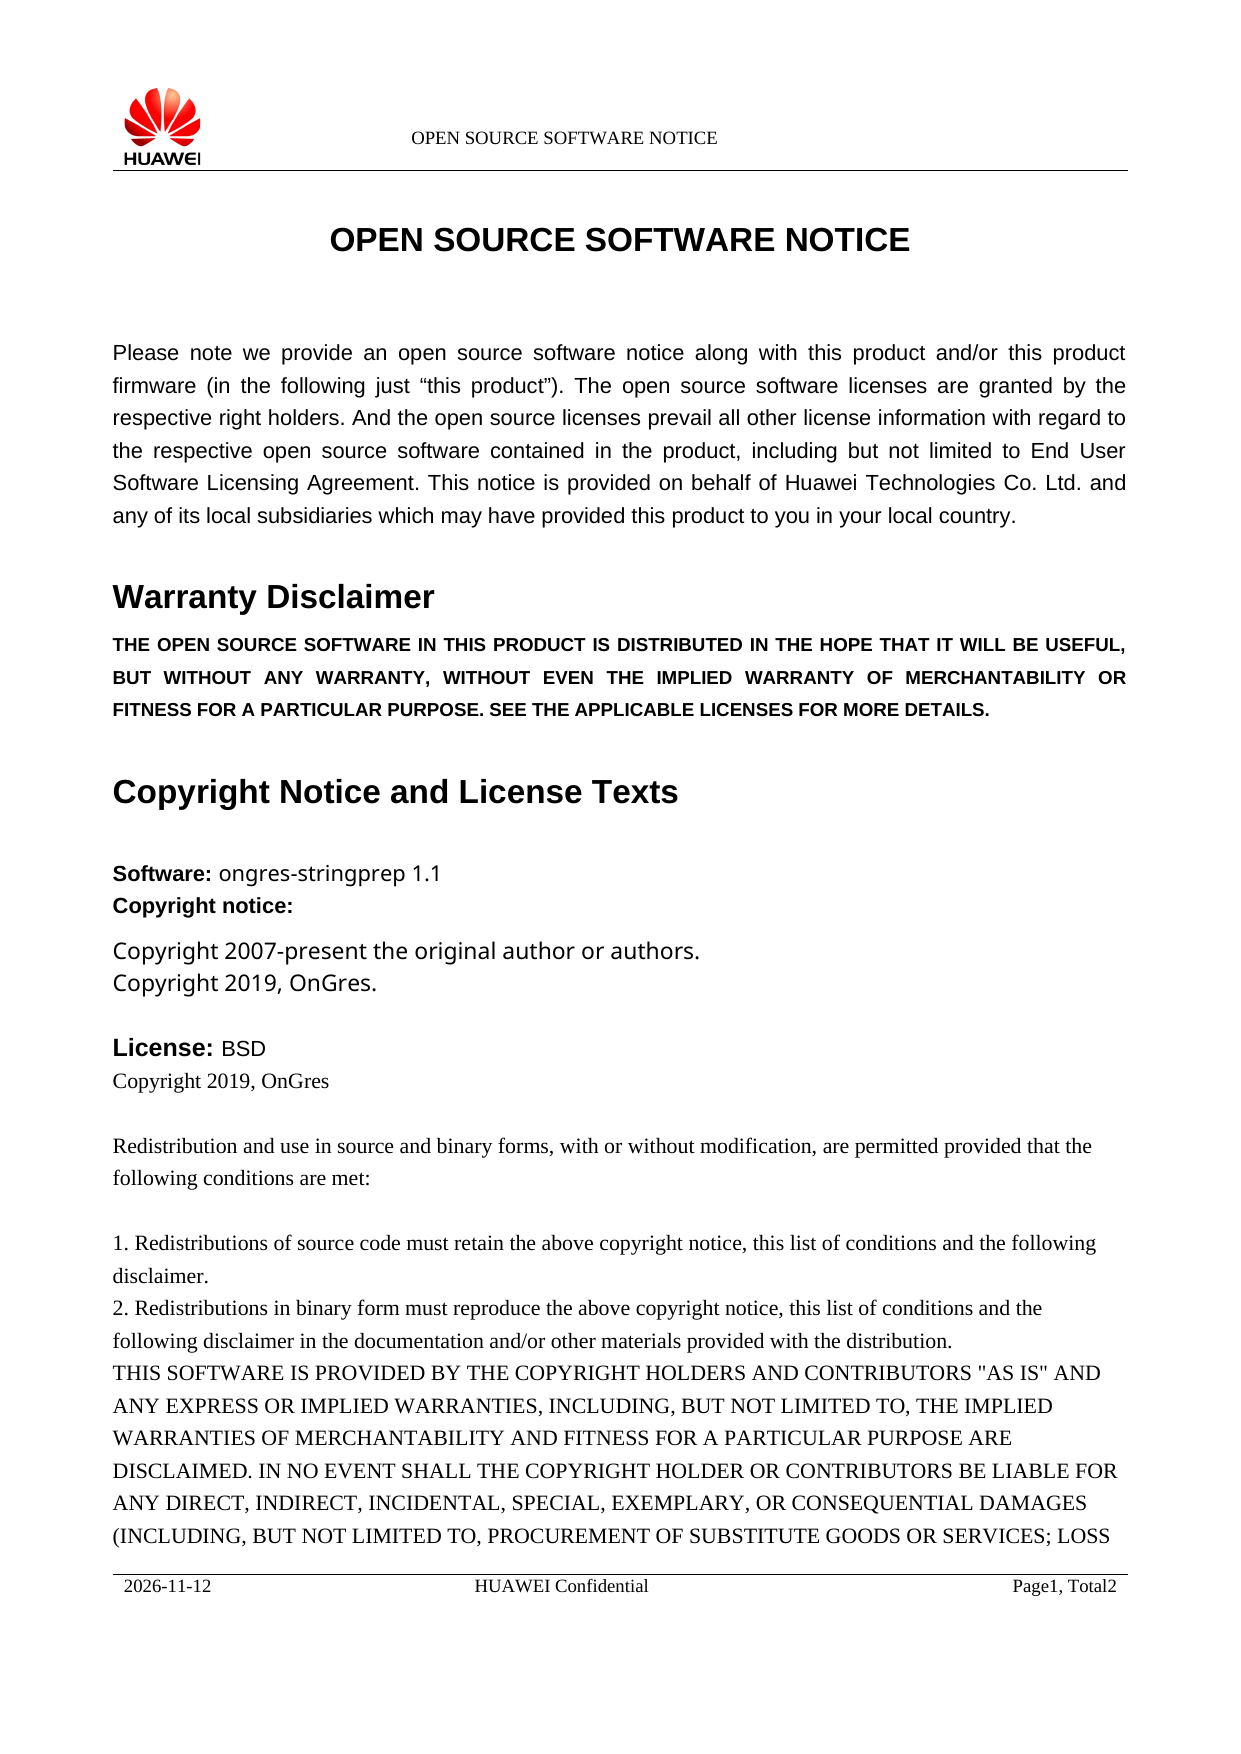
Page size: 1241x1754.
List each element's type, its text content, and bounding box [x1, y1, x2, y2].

title Software: ongres-stringprep 1.1 [112, 856, 1128, 889]
text License: BSD [112, 1031, 1128, 1064]
text Warranty Disclaimer [112, 564, 1128, 629]
picture [124, 88, 201, 165]
text 2. Redistributions in binary form must reproduce the above copyright notice, this list of conditions and the following disclaimer in the documentation and/or other materials provided with the distribution. [112, 1291, 1128, 1356]
text The open source software in this product is distributed in the hope that it will be useful, but WITHOUT ANY WARRANTY, without even the implied warranty of MERCHANTABILITY or FITNESS FOR A PARTICULAR PURPOSE. See the applicable licenses for more details. [112, 629, 1128, 726]
text Copyright Notice and License Texts [112, 759, 1128, 824]
text Please note we provide an open source software notice along with this product and/or this product firmware (in the following just “this product”). The open source software licenses are granted by the respective right holders. And the open source licenses prevail all other license information with regard to the respective open source software contained in the product, including but not limited to End User Software Licensing Agreement. This notice is provided on behalf of Huawei Technologies Co. Ltd. and any of its local subsidiaries which may have provided this product to you in your local country. [112, 336, 1128, 531]
text 1. Redistributions of source code must retain the above copyright notice, this list of conditions and the following disclaimer. [112, 1226, 1128, 1291]
text Copyright 2007-present the original author or authors. Copyright 2019, OnGres. [112, 934, 1128, 1031]
text Copyright 2019, OnGres [112, 1064, 1128, 1096]
text Redistribution and use in source and binary forms, with or without modification, are permitted provided that the following conditions are met: [112, 1129, 1128, 1194]
text Copyright notice: [112, 889, 1128, 921]
text OPEN SOURCE SOFTWARE NOTICE [112, 206, 1128, 271]
